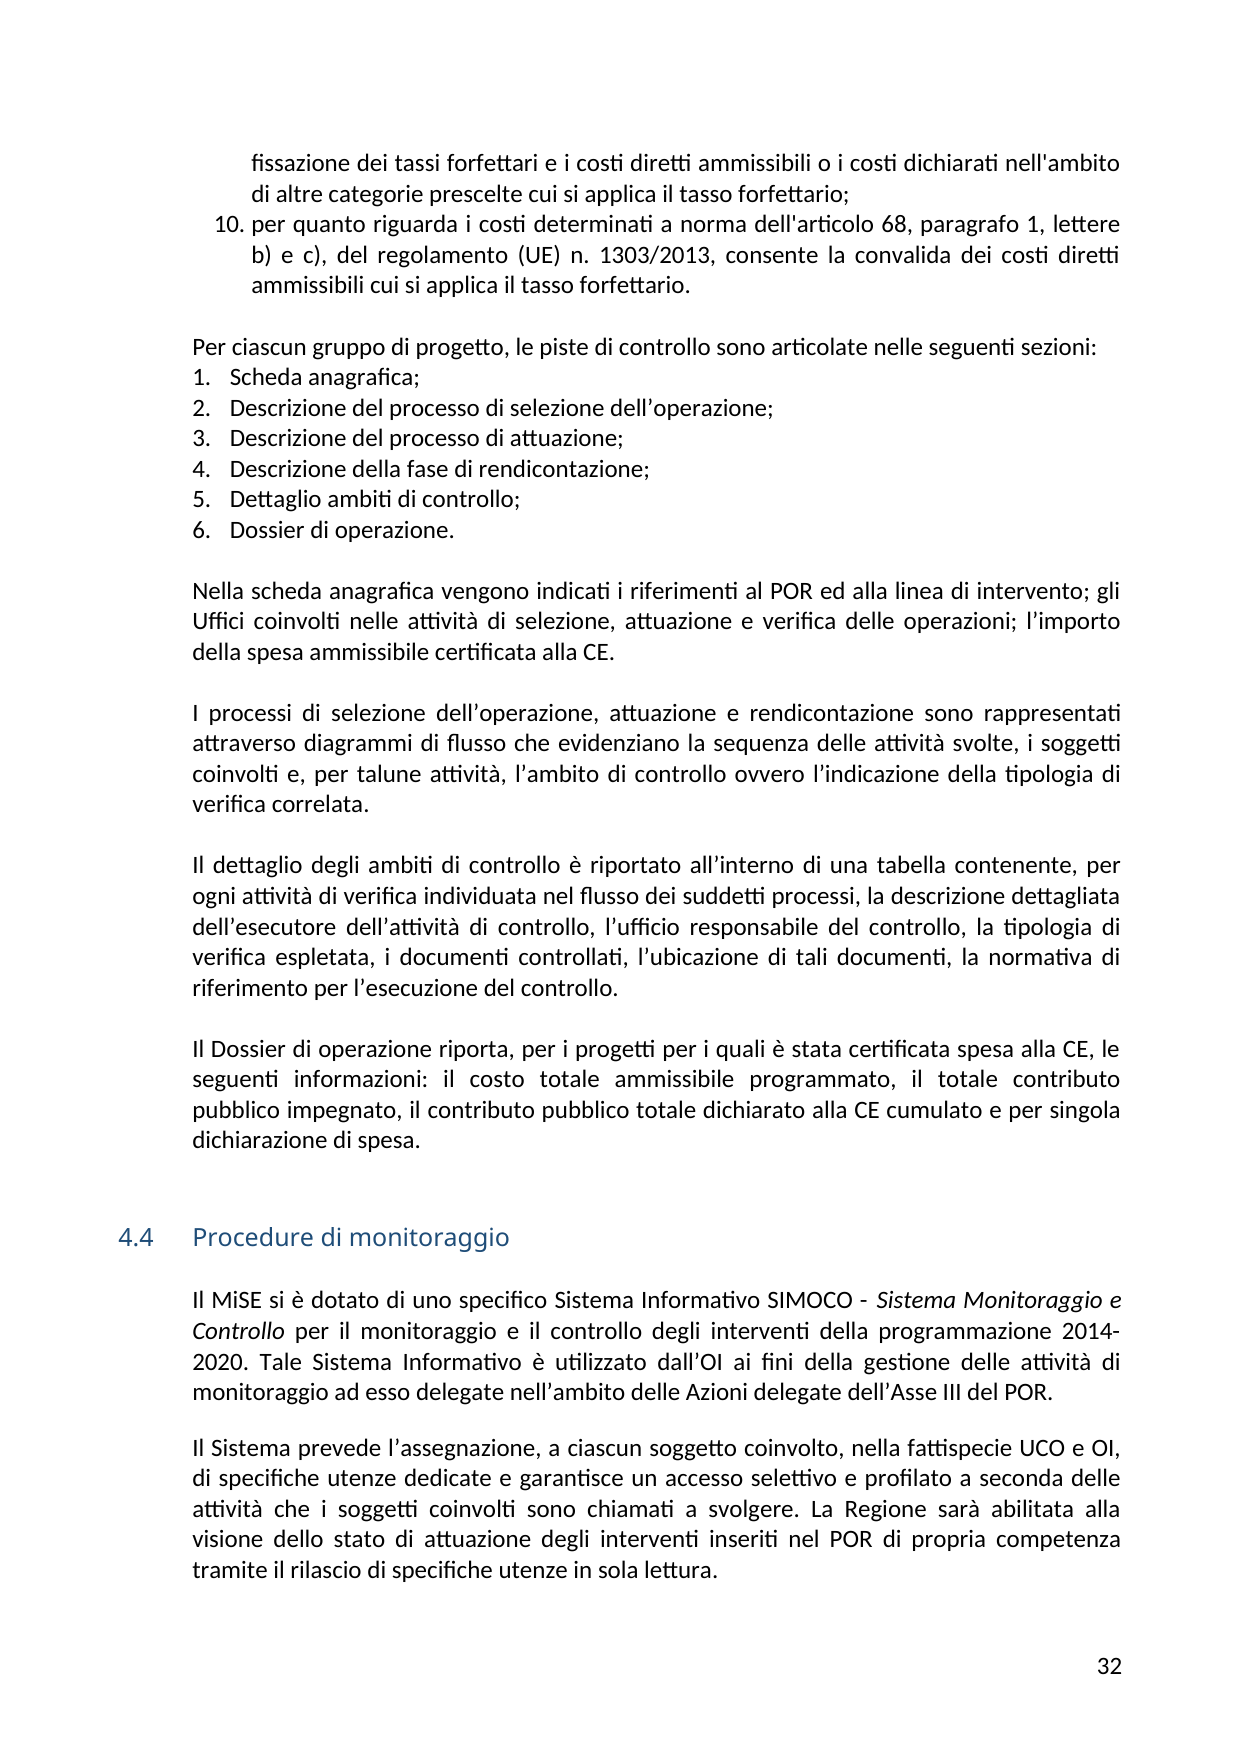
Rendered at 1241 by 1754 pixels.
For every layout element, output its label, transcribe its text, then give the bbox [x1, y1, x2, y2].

list Dossier di operazione. [192, 514, 1122, 544]
list per quanto riguarda i costi determinati a norma dell'articolo 68, paragrafo 1, lettere b) e c), del regolamento (UE) n. 1303/2013, consente la convalida dei costi diretti ammissibili cui si applica il tasso forfettario. [213, 209, 1122, 300]
text Per ciascun gruppo di progetto, le piste di controllo sono articolate nelle seguenti sezioni: [192, 331, 1122, 361]
list Descrizione del processo di selezione dell’operazione; [192, 392, 1122, 422]
text Il dettaglio degli ambiti di controllo è riportato all’interno di una tabella contenente, per ogni attività di verifica individuata nel flusso dei suddetti processi, la descrizione dettagliata dell’esecutore dell’attività di controllo, l’ufficio responsabile del controllo, la tipologia di verifica espletata, i documenti controllati, l’ubicazione di tali documenti, la normativa di riferimento per l’esecuzione del controllo. [192, 849, 1122, 1002]
list Descrizione della fase di rendicontazione; [192, 453, 1122, 483]
text Il MiSE si è dotato di uno specifico Sistema Informativo SIMOCO - Sistema Monitoraggio e Controllo per il monitoraggio e il controllo degli interventi della programmazione 2014-2020. Tale Sistema Informativo è utilizzato dall’OI ai fini della gestione delle attività di monitoraggio ad esso delegate nell’ambito delle Azioni delegate dell’Asse III del POR. [192, 1284, 1122, 1407]
text Il Dossier di operazione riporta, per i progetti per i quali è stata certificata spesa alla CE, le seguenti informazioni: il costo totale ammissibile programmato, il totale contributo pubblico impegnato, il contributo pubblico totale dichiarato alla CE cumulato e per singola dichiarazione di spesa. [192, 1033, 1122, 1155]
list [213, 148, 1122, 209]
text Nella scheda anagrafica vengono indicati i riferimenti al POR ed alla linea di intervento; gli Uffici coinvolti nelle attività di selezione, attuazione e verifica delle operazioni; l’importo della spesa ammissibile certificata alla CE. [192, 575, 1122, 666]
text I processi di selezione dell’operazione, attuazione e rendicontazione sono rappresentati attraverso diagrammi di flusso che evidenziano la sequenza delle attività svolte, i soggetti coinvolti e, per talune attività, l’ambito di controllo ovvero l’indicazione della tipologia di verifica correlata. [192, 697, 1122, 819]
list Descrizione del processo di attuazione; [192, 422, 1122, 453]
list Scheda anagrafica; [192, 361, 1122, 392]
text Il Sistema prevede l’assegnazione, a ciascun soggetto coinvolto, nella fattispecie UCO e OI, di specifiche utenze dedicate e garantisce un accesso selettivo e profilato a seconda delle attività che i soggetti coinvolti sono chiamati a svolgere. La Regione sarà abilitata alla visione dello stato di attuazione degli interventi inseriti nel POR di propria competenza tramite il rilascio di specifiche utenze in sola lettura. [192, 1432, 1122, 1584]
subtitle 4.4 Procedure di monitoraggio [118, 1220, 1122, 1254]
list Dettaglio ambiti di controllo; [192, 483, 1122, 514]
